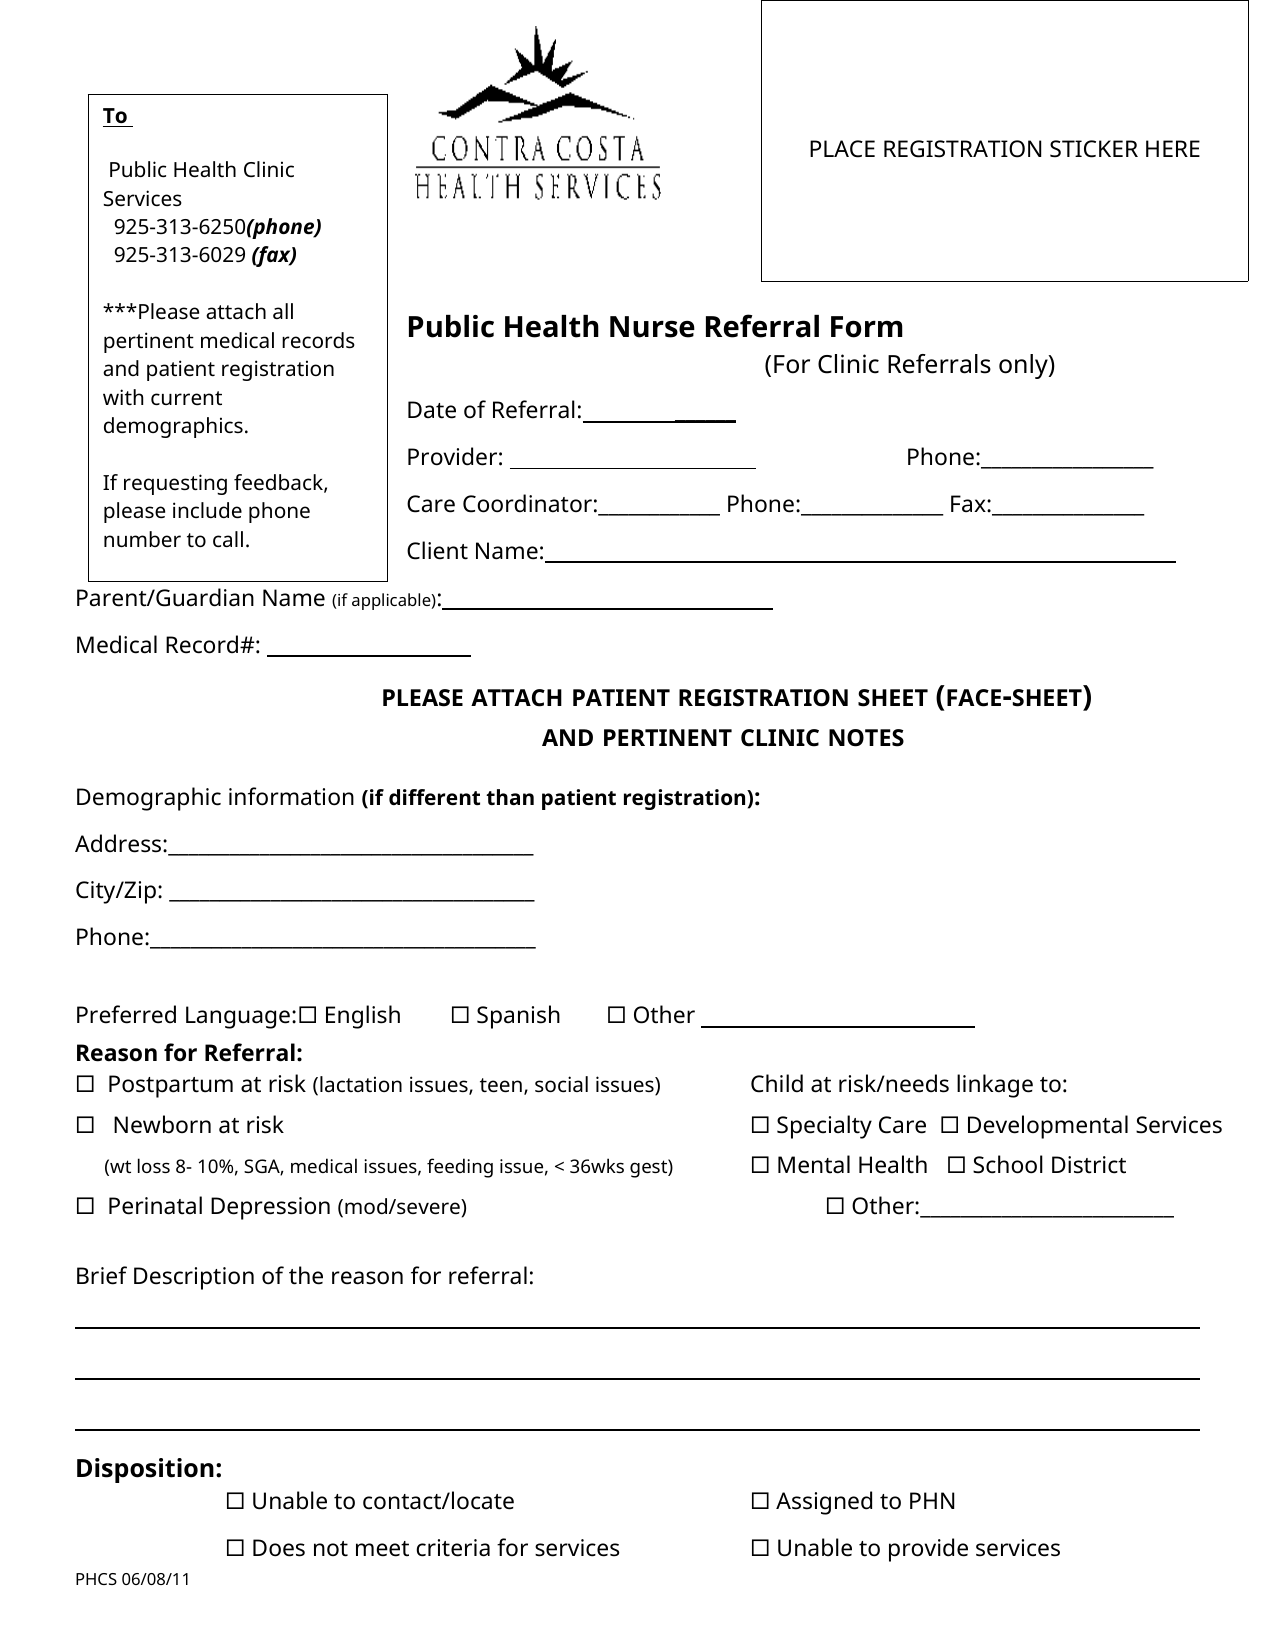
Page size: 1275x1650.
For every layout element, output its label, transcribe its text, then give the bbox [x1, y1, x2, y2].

text Provider: Phone:_________________ [75, 441, 1237, 473]
text Brief Description of the reason for referral: [75, 1260, 1237, 1291]
text Perinatal Depression (mod/severe) Other:_________________________ [75, 1190, 1237, 1221]
text (wt loss 8- 10%, SGA, medical issues, feeding issue, < 36wks gest) Mental Health School District [75, 1149, 1237, 1181]
list Newborn at risk Specialty Care Developmental Services [75, 1109, 1237, 1140]
subtitle Public Health Nurse Referral Form [75, 307, 1200, 346]
text please attach patient registration sheet (face-sheet) [375, 676, 1237, 715]
text Does not meet criteria for services Unable to provide services [75, 1532, 1237, 1563]
text and pertinent clinic notes [375, 715, 1237, 755]
text Reason for Referral: [75, 1037, 1237, 1068]
text City/Zip: ____________________________________ [75, 874, 1200, 906]
text Demographic information (if different than patient registration): [75, 781, 1200, 812]
text Client Name: _____ Parent/Guardian Name (if applicable): _________________ [75, 535, 1237, 613]
text Disposition: [75, 1451, 1237, 1485]
text Date of Referral: ______ [75, 394, 1200, 426]
text Postpartum at risk (lactation issues, teen, social issues) Child at risk/needs linkage to: [75, 1068, 1237, 1099]
text Unable to contact/locate Assigned to PHN [150, 1485, 1237, 1516]
text (For Clinic Referrals only) [300, 346, 1200, 380]
text Address:____________________________________ [75, 828, 1200, 859]
text Preferred Language: English Spanish Other [75, 999, 1200, 1031]
text Phone:______________________________________ [75, 921, 1200, 953]
text Care Coordinator:____________ Phone:______________ Fax:_______________ [75, 488, 1237, 519]
text Medical Record#: ____________________ [75, 629, 1237, 660]
